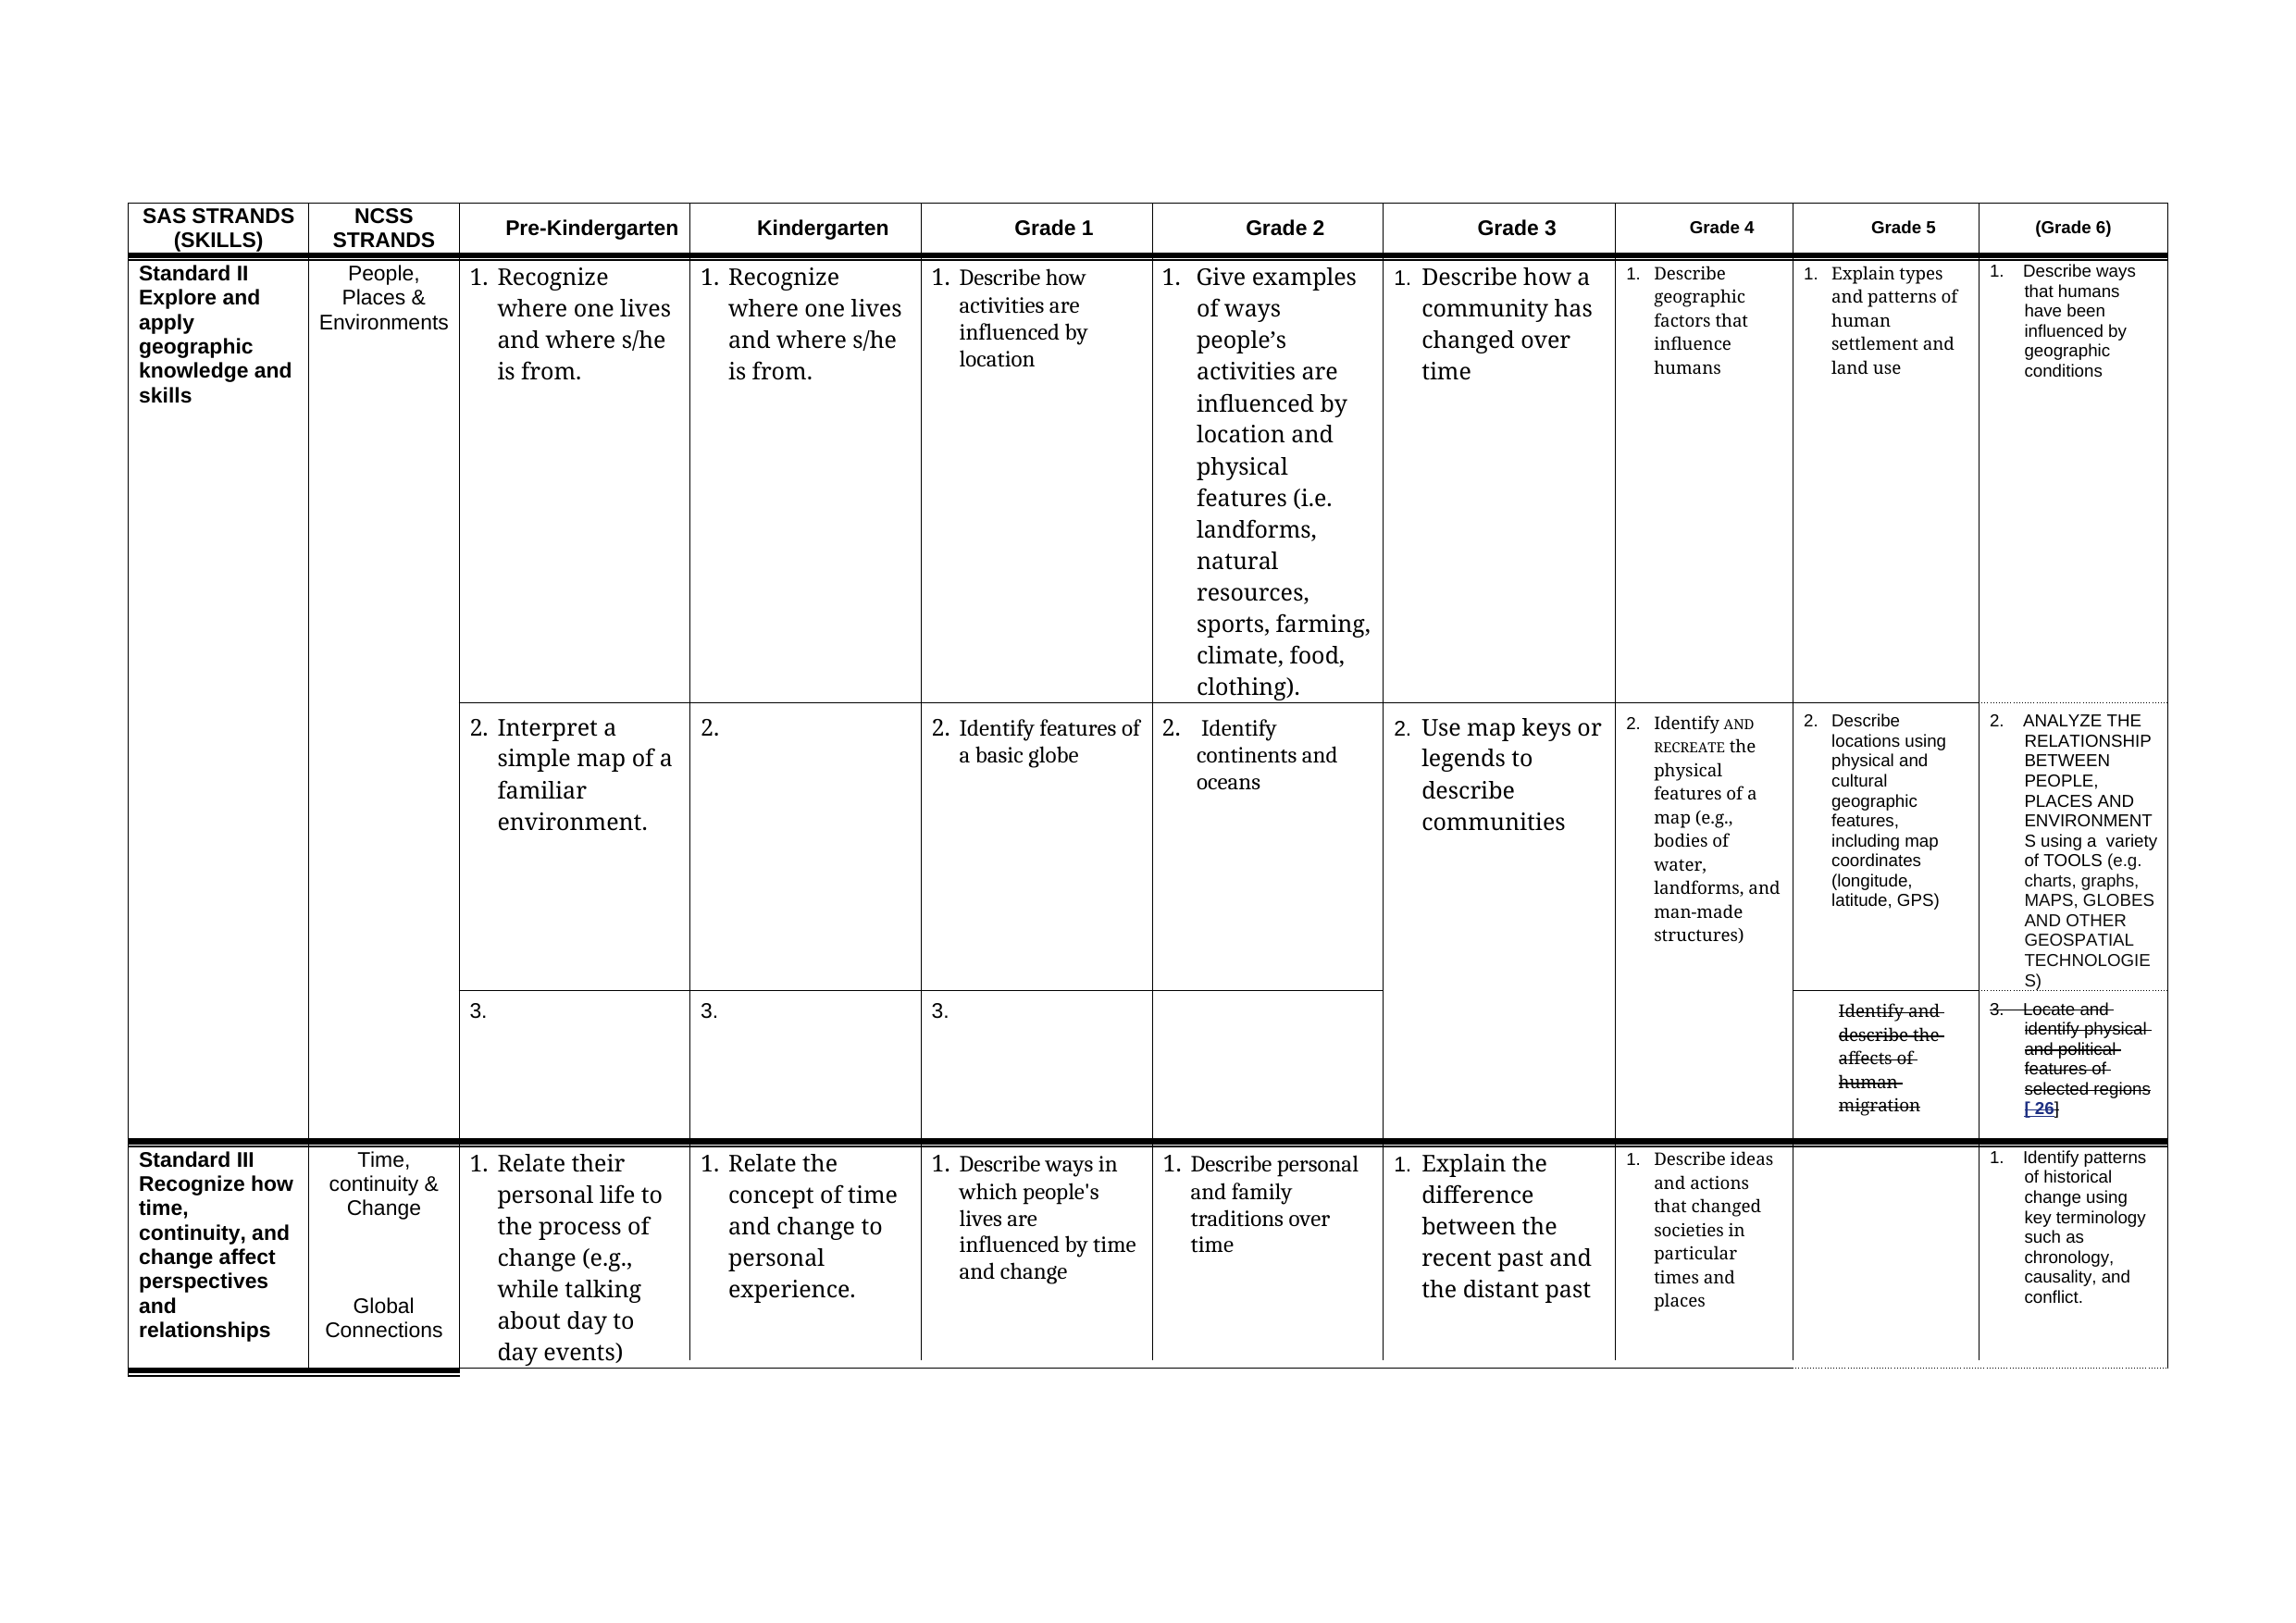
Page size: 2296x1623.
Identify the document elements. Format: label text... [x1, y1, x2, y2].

table_cell Recognize where one lives and where s/he is from. [690, 261, 921, 702]
table_header Grade 3 [1384, 204, 1615, 252]
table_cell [309, 1147, 459, 1368]
table_header Grade 2 [1153, 204, 1383, 252]
table_cell Identify and describe the affects of human migration [1793, 991, 1979, 1138]
table_cell Describe geographic factors that influence humans [1616, 261, 1793, 702]
table_cell Describe how activities are influenced by location [922, 261, 1152, 702]
table_cell Describe ways in which people's lives are influenced by time and change [921, 1147, 1152, 1368]
table_header Grade 1 [922, 204, 1152, 252]
table_cell Give examples of ways people’s activities are influenced by location and physical features (i.e. landforms, natural resources, sports, farming, climate, food, clothing). [1153, 261, 1383, 702]
table_cell [1153, 991, 1383, 1138]
table_cell Describe personal and family traditions over time [1152, 1147, 1384, 1368]
table_cell Explain types and patterns of human settlement and land use [1793, 261, 1979, 702]
table_cell [460, 991, 689, 1138]
table_cell Use map keys or legends to describe communities [1384, 703, 1615, 1138]
table_header Grade 4 [1616, 204, 1793, 252]
table_cell [922, 991, 1152, 1138]
table_cell People, Places & Environments [309, 261, 459, 1138]
table_cell Explain the difference between the recent past and the distant past [1384, 1147, 1616, 1368]
table_cell Describe locations using physical and cultural geographic features, including map coordinates (longitude, latitude, GPS) [1793, 703, 1979, 990]
table_header (Grade 6) [1980, 204, 2167, 252]
table_cell Identify continents and oceans [1153, 703, 1383, 990]
table_cell [1793, 1147, 1979, 1368]
table_cell Identify patterns of historical change using key terminology such as chronology, causality, and conflict. [1980, 1147, 2167, 1368]
table_header SAS STRANDS (SKILLS) [129, 204, 308, 252]
table_header Grade 5 [1793, 204, 1979, 252]
table_cell Interpret a simple map of a familiar environment. [460, 703, 689, 990]
table_cell Recognize where one lives and where s/he is from. [460, 261, 689, 702]
table_cell Describe ideas and actions that changed societies in particular times and places [1616, 1147, 1793, 1368]
table_cell [690, 991, 921, 1138]
table_header Kindergarten [690, 204, 921, 252]
table_cell Describe how a community has changed over time [1384, 261, 1615, 702]
table_cell Identify features of a basic globe [922, 703, 1152, 990]
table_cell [129, 1147, 308, 1368]
table_cell [690, 703, 921, 990]
table_header Pre-Kindergarten [460, 204, 689, 252]
table_cell Describe ways that humans have been influenced by geographic conditions [1980, 261, 2167, 702]
table_cell Identify and recreate the physical features of a map (e.g., bodies of water, landforms, and man-made structures) [1616, 703, 1793, 1138]
table_cell Relate the concept of time and change to personal experience. [690, 1147, 921, 1368]
table_cell Standard II Explore and apply geographic knowledge and skills [129, 261, 308, 1138]
table_cell ANALYZE THE RELATIONSHIP BETWEEN PEOPLE, PLACES AND ENVIRONMENTS using a variety of TOOLS (e.g. charts, graphs, MAPS, GLOBES AND OTHER GEOSPATIAL TECHNOLOGIES) [1980, 702, 2167, 990]
table_cell Relate their personal life to the process of change (e.g., while talking about day to day events) [460, 1147, 690, 1368]
table_cell Locate and identify physical and political features of selected regions [ 26] [1980, 990, 2167, 1138]
table_header NCSS STRANDS [309, 204, 459, 252]
